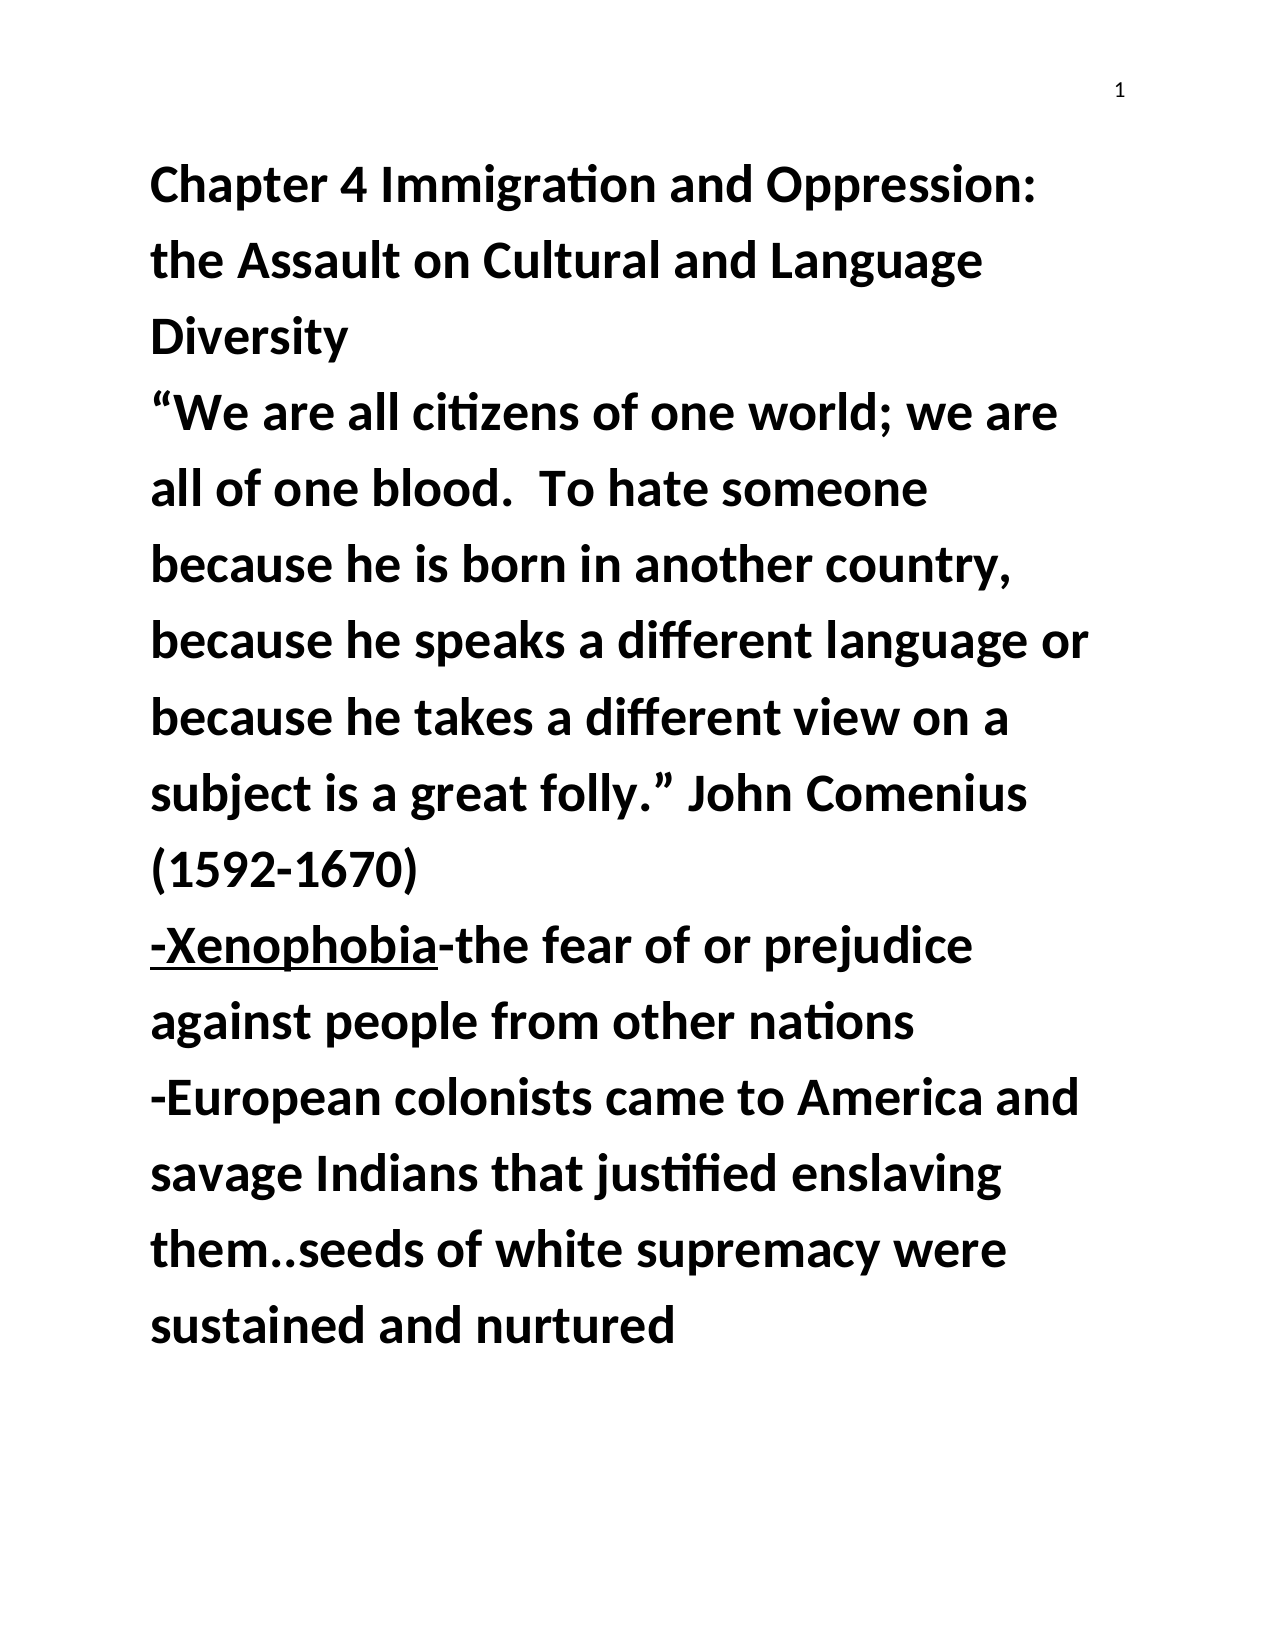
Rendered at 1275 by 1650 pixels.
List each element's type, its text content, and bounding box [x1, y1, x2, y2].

text -European colonists came to America and savage Indians that justified enslaving them..seeds of white supremacy were sustained and nurtured [150, 1062, 1125, 1357]
text “We are all citizens of one world; we are all of one blood. To hate someone because he is born in another country, because he speaks a different language or because he takes a different view on a subject is a great folly.” John Comenius (1592-1670) [150, 378, 1125, 901]
text Chapter 4 Immigration and Oppression: the Assault on Cultural and Language Diversity [150, 150, 1125, 368]
text -Xenophobia-the fear of or prejudice against people from other nations [150, 910, 1125, 1053]
